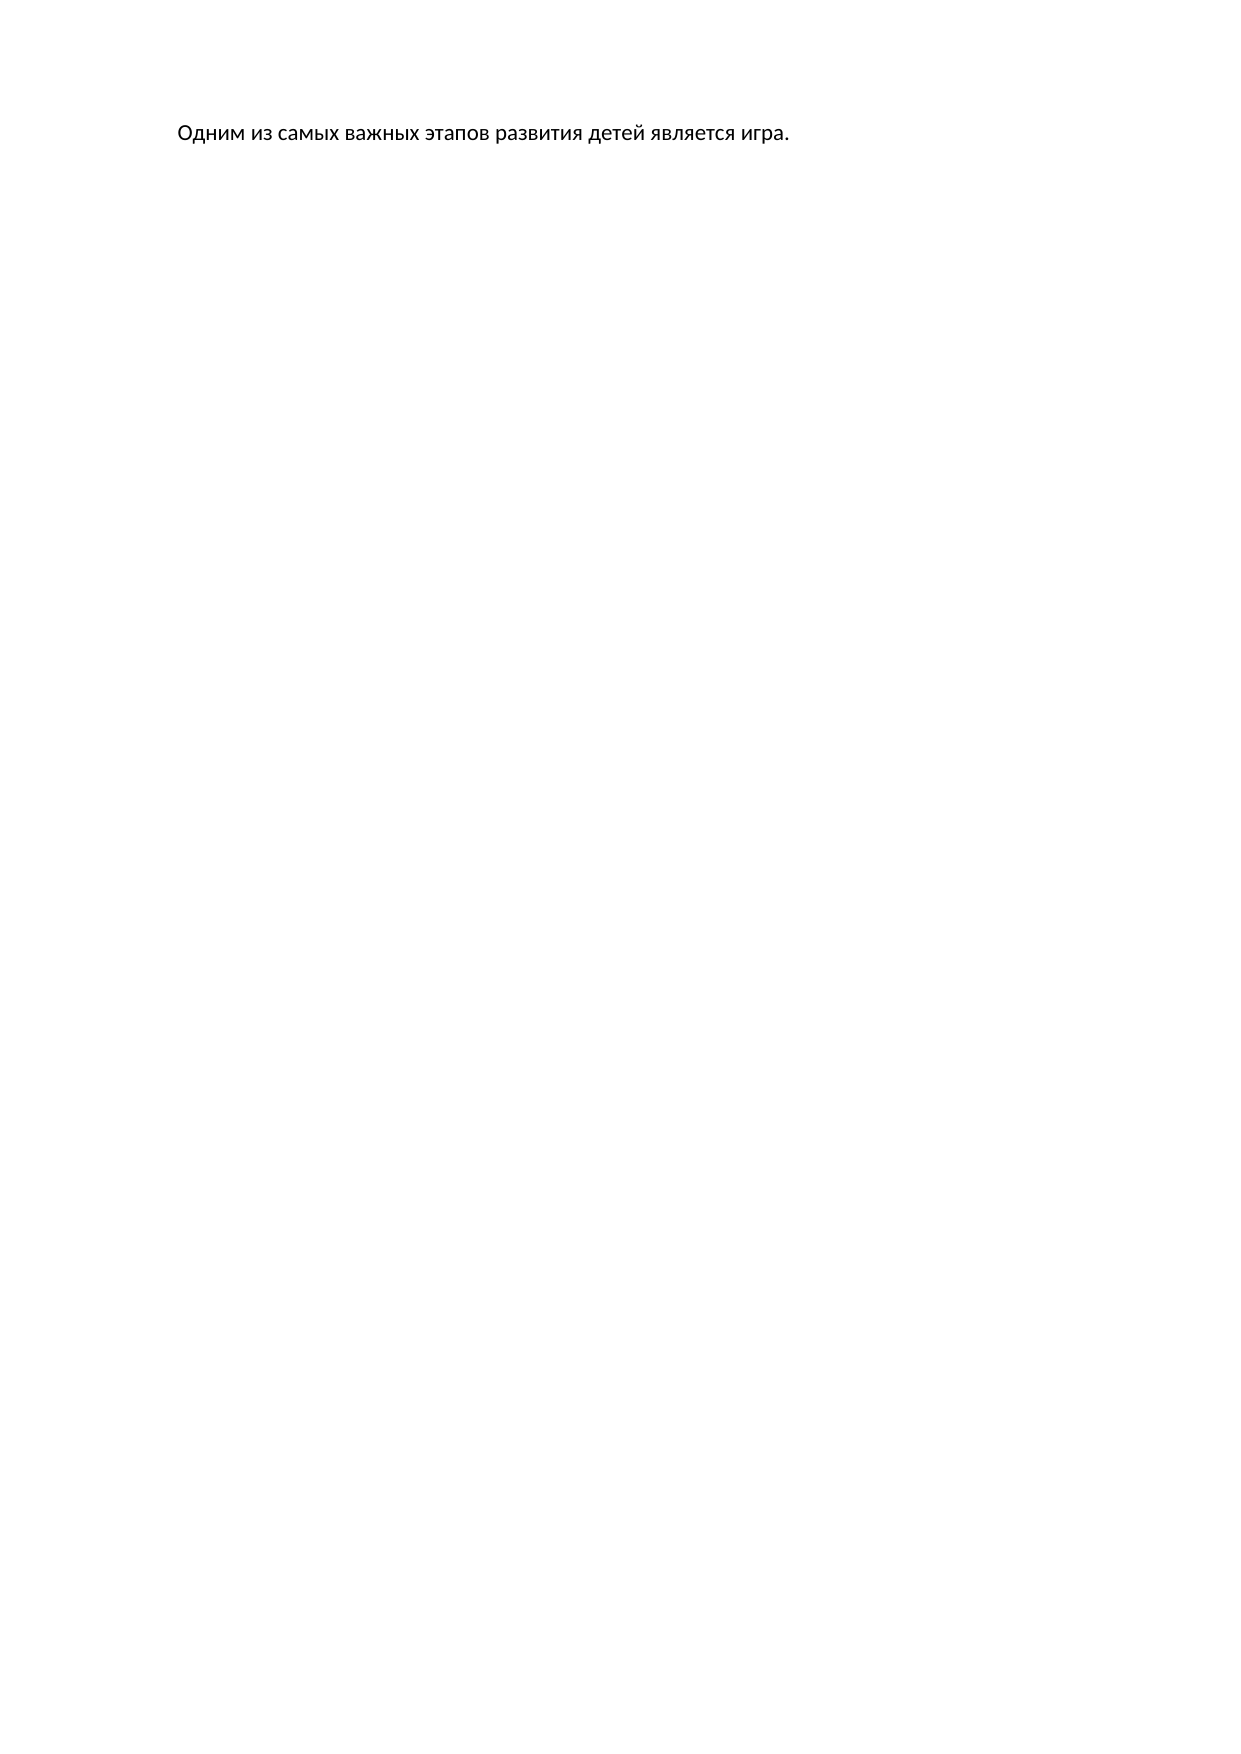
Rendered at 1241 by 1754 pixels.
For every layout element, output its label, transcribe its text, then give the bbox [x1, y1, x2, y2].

text Одним из самых важных этапов развития детей является игра. [177, 118, 1152, 146]
